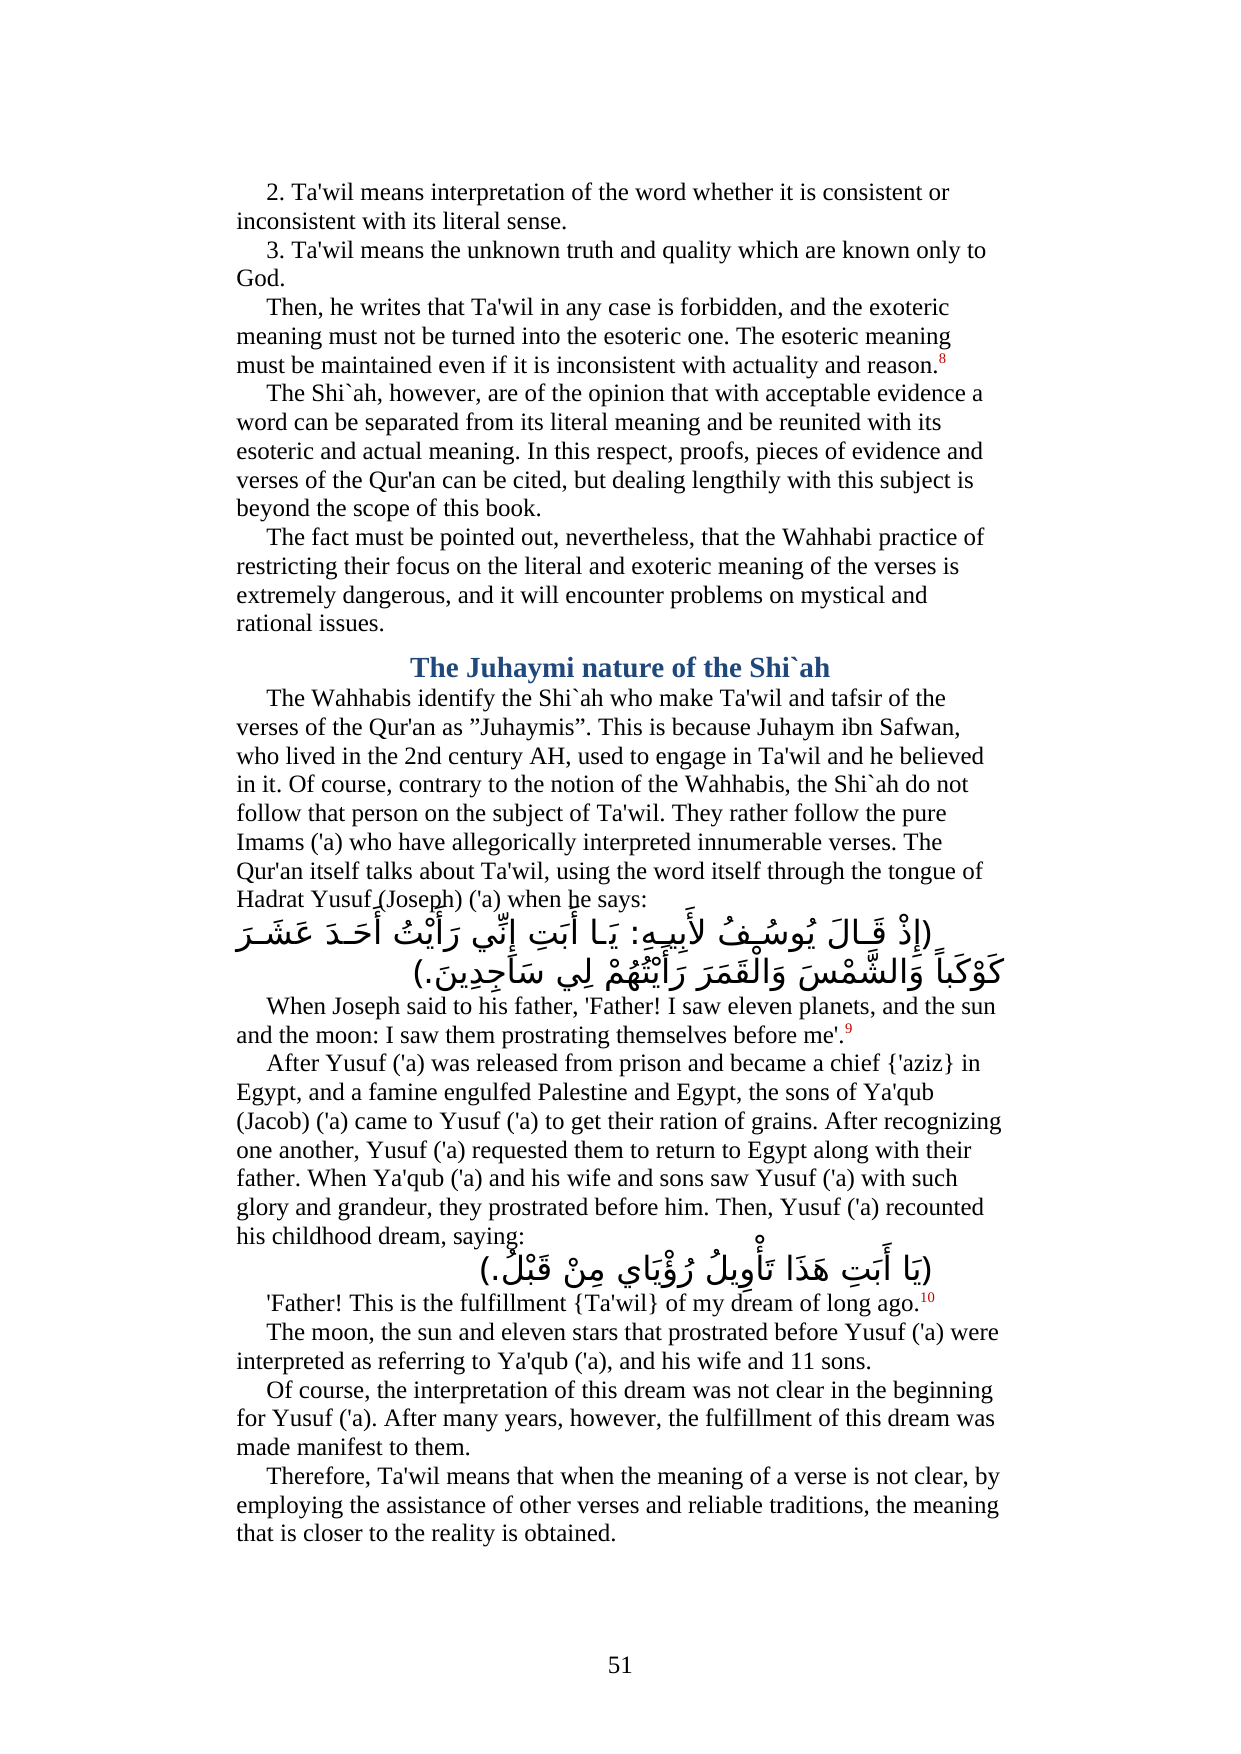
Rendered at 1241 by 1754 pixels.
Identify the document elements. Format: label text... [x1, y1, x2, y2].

text The Shi`ah, however, are of the opinion that with acceptable evidence a word can be separated from its literal meaning and be reunited with its esoteric and actual meaning. In this respect, proofs, pieces of evidence and verses of the Qur'an can be cited, but dealing lengthily with this subject is beyond the scope of this book. [236, 378, 1004, 522]
text Then, he writes that Ta'wil in any case is forbidden, and the exoteric meaning must not be turned into the esoteric one. The esoteric meaning must be maintained even if it is inconsistent with actuality and reason.8 [236, 292, 1004, 378]
text Of course, the interpretation of this dream was not clear in the beginning for Yusuf ('a). After many years, however, the fulfillment of this dream was made manifest to them. [236, 1375, 1004, 1461]
text After Yusuf ('a) was released from prison and became a chief {'aziz} in Egypt, and a famine engulfed Palestine and Egypt, the sons of Ya'qub (Jacob) ('a) came to Yusuf ('a) to get their ration of grains. After recognizing one another, Yusuf ('a) requested them to return to Egypt along with their father. When Ya'qub ('a) and his wife and sons saw Yusuf ('a) with such glory and grandeur, they prostrated before him. Then, Yusuf ('a) recounted his childhood dream, saying: [236, 1048, 1004, 1250]
text ﴿إِذْ قَالَ يُوسُفُ لأَبِيهِ: يَا أَبَتِ إِنِّي رَأَيْتُ أَحَدَ عَشَرَ كَوْكَباً وَالشَّمْسَ وَالْقَمَرَ رَأَيْتُهُمْ لِي سَاجِدِينَ.﴾ [236, 913, 1004, 991]
text 2. Ta'wil means interpretation of the word whether it is consistent or inconsistent with its literal sense. [236, 177, 1004, 235]
text The moon, the sun and eleven stars that prostrated before Yusuf ('a) were interpreted as referring to Ya'qub ('a), and his wife and 11 sons. [236, 1317, 1004, 1375]
text When Joseph said to his father, 'Father! I saw eleven planets, and the sun and the moon: I saw them prostrating themselves before me'.9 [236, 991, 1004, 1048]
subtitle The Juhaymi nature of the Shi`ah [236, 650, 1004, 683]
text 3. Ta'wil means the unknown truth and quality which are known only to God. [236, 235, 1004, 292]
text The fact must be pointed out, nevertheless, that the Wahhabi practice of restricting their focus on the literal and exoteric meaning of the verses is extremely dangerous, and it will encounter problems on mystical and rational issues. [236, 522, 1004, 637]
text The Wahhabis identify the Shi`ah who make Ta'wil and tafsir of the verses of the Qur'an as ”Juhaymis”. This is because Juhaym ibn Safwan, who lived in the 2nd century AH, used to engage in Ta'wil and he believed in it. Of course, contrary to the notion of the Wahhabis, the Shi`ah do not follow that person on the subject of Ta'wil. They rather follow the pure Imams ('a) who have allegorically interpreted innumerable verses. The Qur'an itself talks about Ta'wil, using the word itself through the tongue of Hadrat Yusuf (Joseph) ('a) when he says: [236, 683, 1004, 913]
text 'Father! This is the fulfillment {Ta'wil} of my dream of long ago.10 [236, 1288, 1004, 1317]
text Therefore, Ta'wil means that when the meaning of a verse is not clear, by employing the assistance of other verses and reliable traditions, the meaning that is closer to the reality is obtained. [236, 1461, 1004, 1547]
text ﴿يَا أَبَتِ هَذَا تَأْوِيلُ رُؤْيَاي مِنْ قَبْلُ.﴾ [236, 1250, 1004, 1288]
